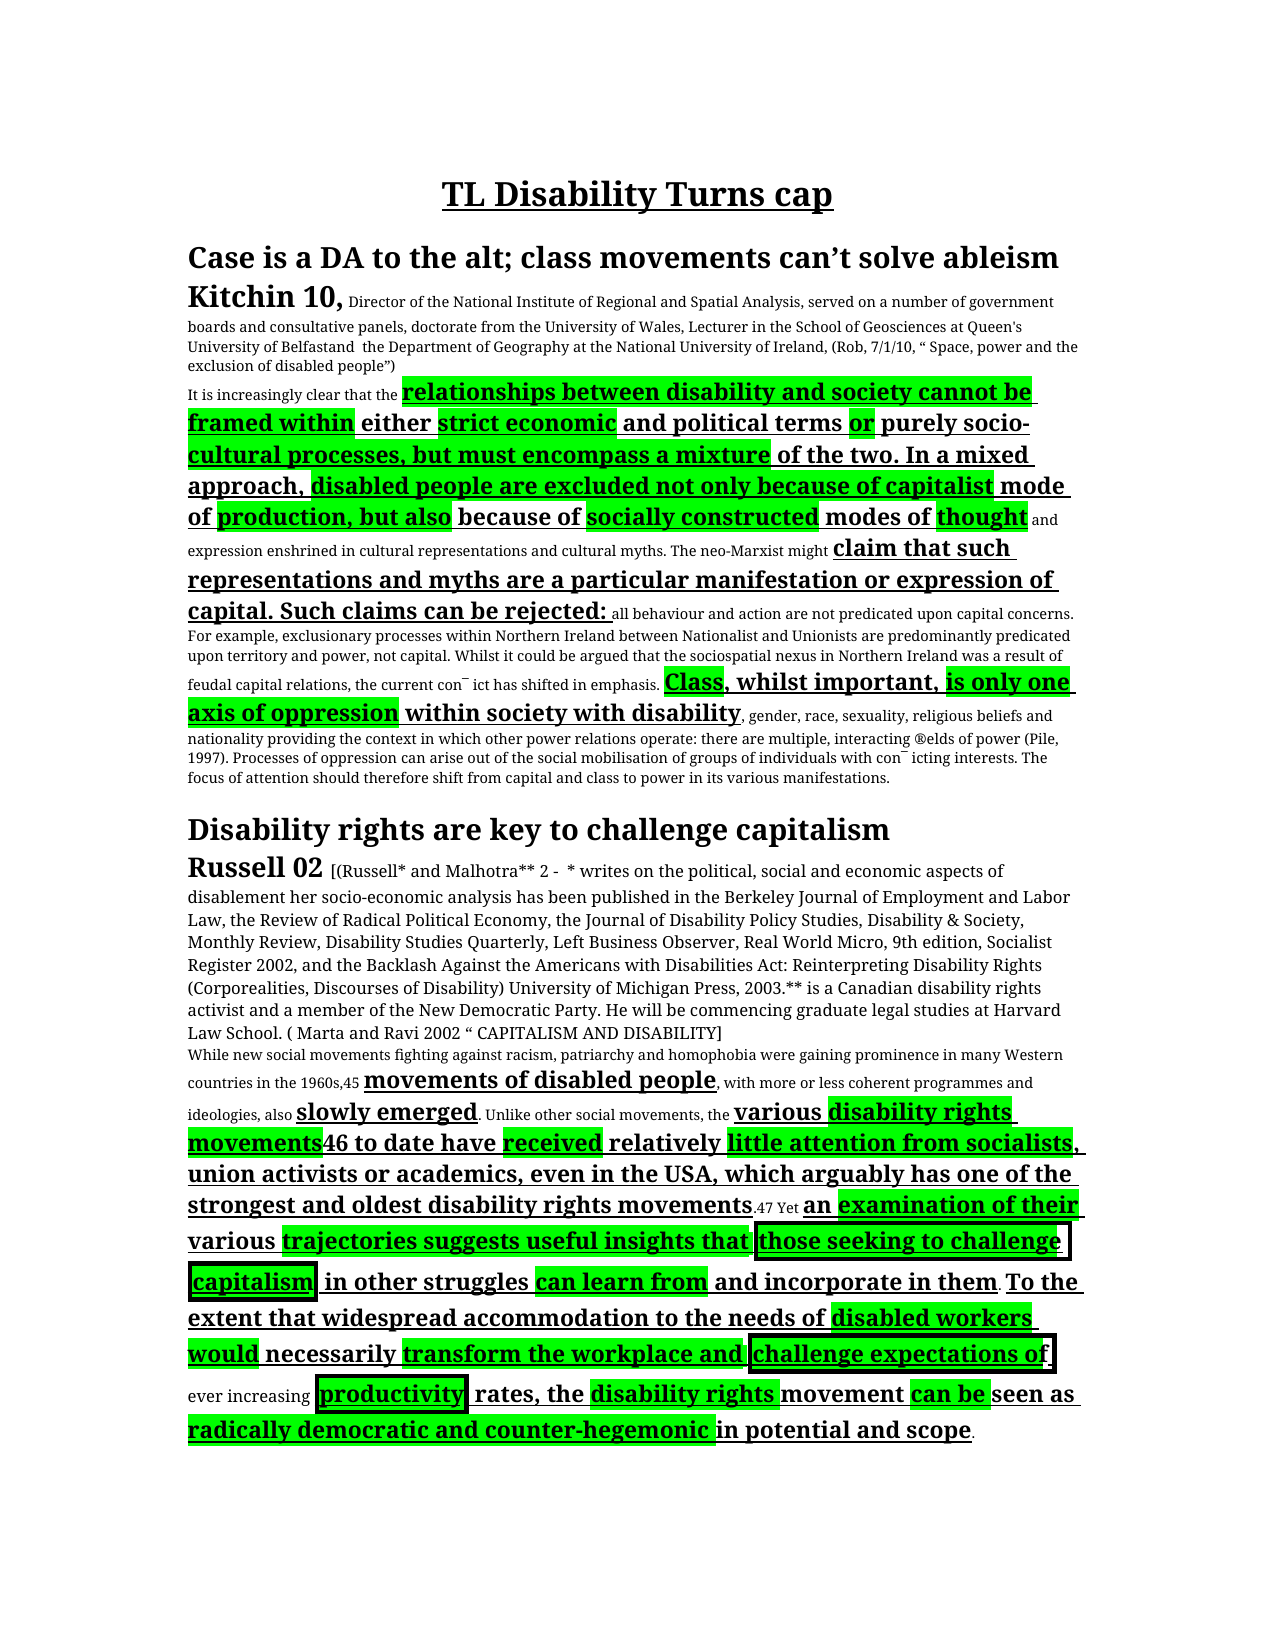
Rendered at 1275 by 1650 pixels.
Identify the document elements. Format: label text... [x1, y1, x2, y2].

text While new social movements fighting against racism, patriarchy and homophobia were gaining prominence in many Western countries in the 1960s,45 movements of disabled people, with more or less coherent programmes and ideologies, also slowly emerged. Unlike other social movements, the various disability rights movements46 to date have received relatively little attention from socialists, union activists or academics, even in the USA, which arguably has one of the strongest and oldest disability rights movements.47 Yet an examination of their various trajectories suggests useful insights that those seeking to challenge capitalism in other struggles can learn from and incorporate in them. To the extent that widespread accommodation to the needs of disabled workers would necessarily transform the workplace and challenge expectations of ever increasing productivity rates, the disability rights movement can be seen as radically democratic and counter-hegemonic in potential and scope. [187, 1044, 1087, 1446]
text It is increasingly clear that the relationships between disability and society cannot be framed within either strict economic and political terms or purely socio-cultural processes, but must encompass a mixture of the two. In a mixed approach, disabled people are excluded not only because of capitalist mode of production, but also because of socially constructed modes of thought and expression enshrined in cultural representations and cultural myths. The neo-Marxist might claim that such representations and myths are a particular manifestation or expression of capital. Such claims can be rejected: all behaviour and action are not predicated upon capital concerns. For example, exclusionary processes within Northern Ireland between Nationalist and Unionists are predominantly predicated upon territory and power, not capital. Whilst it could be argued that the sociospatial nexus in Northern Ireland was a result of feudal capital relations, the current con¯ ict has shifted in emphasis. Class, whilst important, is only one axis of oppression within society with disability, gender, race, sexuality, religious beliefs and nationality providing the context in which other power relations operate: there are multiple, interacting ®elds of power (Pile, 1997). Processes of oppression can arise out of the social mobilisation of groups of individuals with con¯ icting interests. The focus of attention should therefore shift from capital and class to power in its various manifestations. [187, 376, 1087, 788]
subtitle Disability rights are key to challenge capitalism [187, 809, 1087, 849]
text Russell 02 [(Russell* and Malhotra** 2 - * writes on the political, social and economic aspects of disablement her socio-economic analysis has been published in the Berkeley Journal of Employment and Labor Law, the Review of Radical Political Economy, the Journal of Disability Policy Studies, Disability & Society, Monthly Review, Disability Studies Quarterly, Left Business Observer, Real World Micro, 9th edition, Socialist Register 2002, and the Backlash Against the Americans with Disabilities Act: Reinterpreting Disability Rights (Corporealities, Discourses of Disability) University of Michigan Press, 2003.** is a Canadian disability rights activist and a member of the New Democratic Party. He will be commencing graduate legal studies at Harvard Law School. ( Marta and Ravi 2002 “ CAPITALISM AND DISABILITY] [187, 849, 1087, 1044]
subtitle TL Disability Turns cap [187, 171, 1087, 216]
subtitle Case is a DA to the alt; class movements can’t solve ableism [187, 237, 1087, 277]
text Kitchin 10, Director of the National Institute of Regional and Spatial Analysis, served on a number of government boards and consultative panels, doctorate from the University of Wales, Lecturer in the School of Geosciences at Queen's University of Belfastand the Department of Geography at the National University of Ireland, (Rob, 7/1/10, “ Space, power and the exclusion of disabled people”) [187, 277, 1087, 376]
